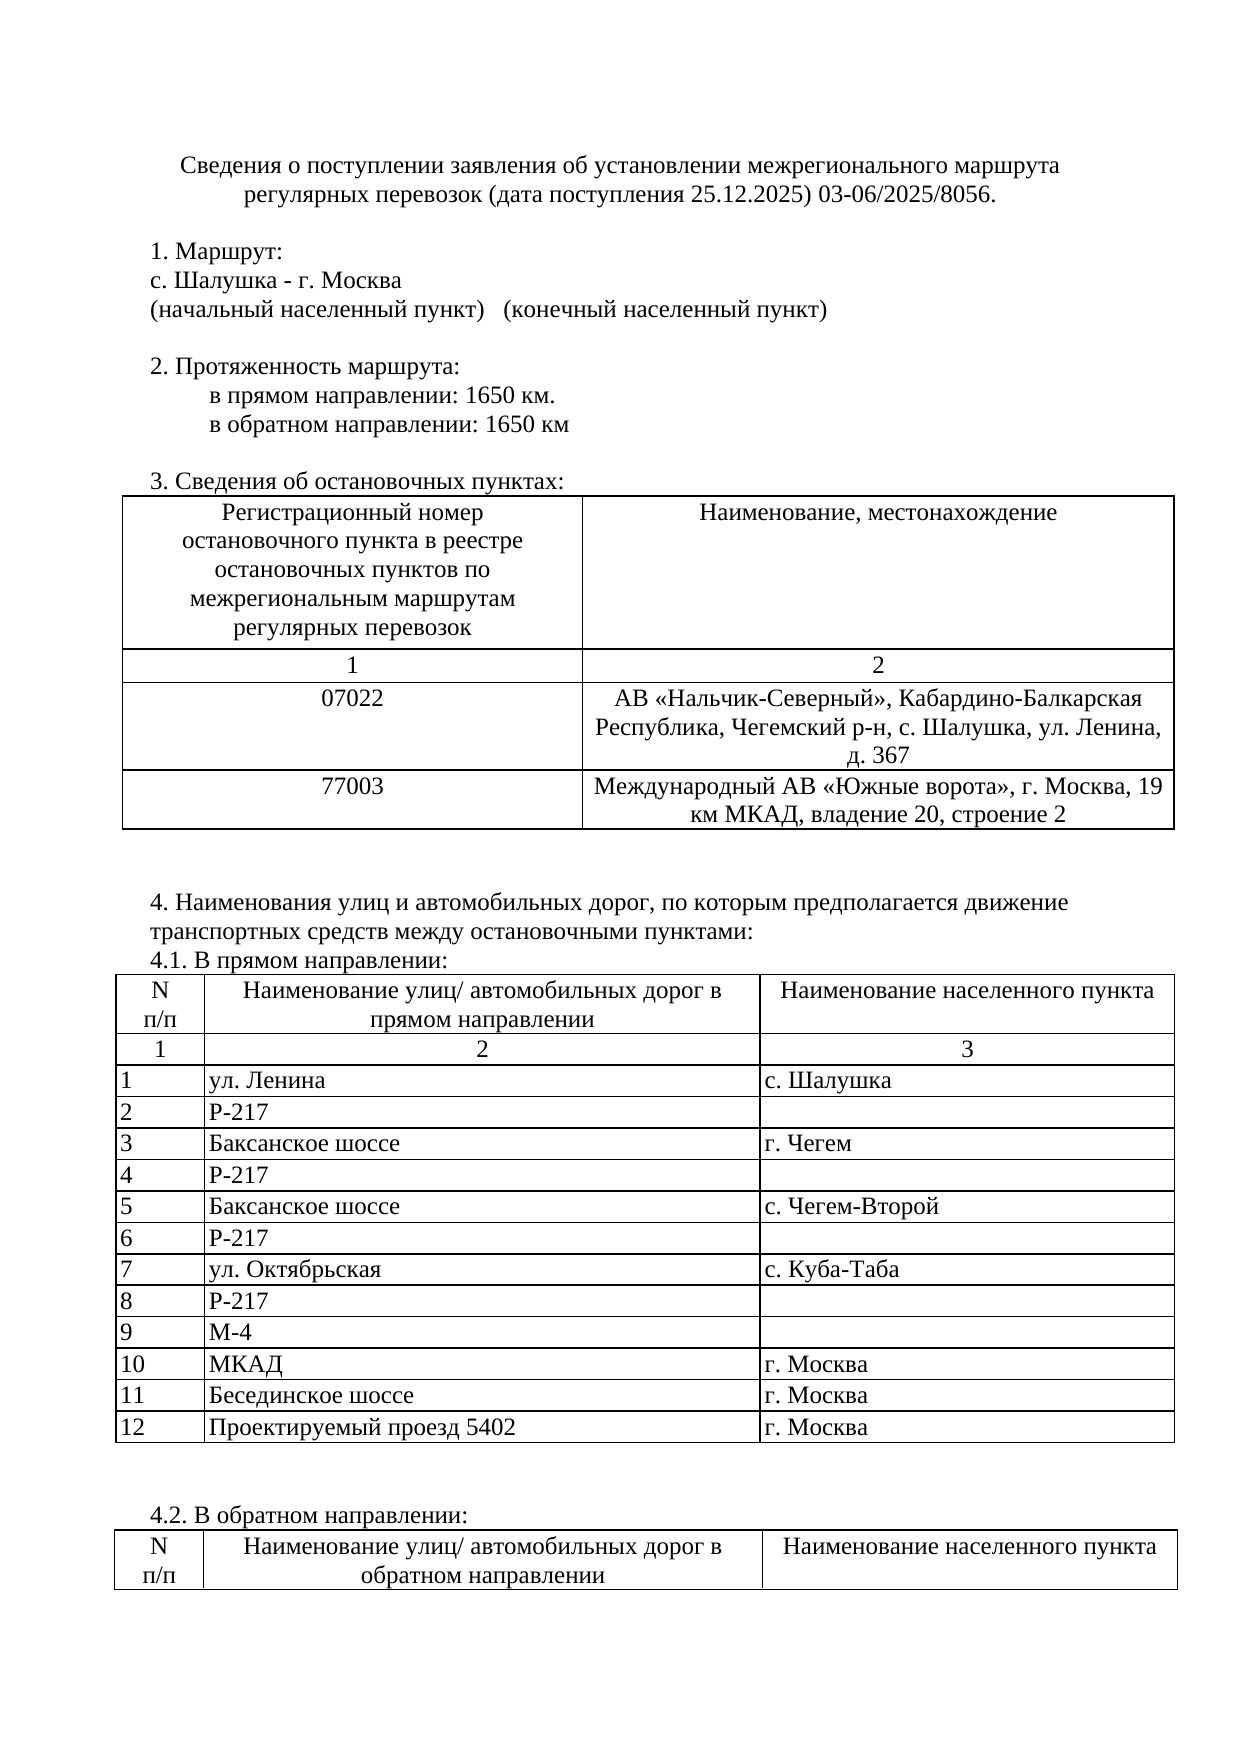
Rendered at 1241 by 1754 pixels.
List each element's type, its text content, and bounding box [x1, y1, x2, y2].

table_cell 5 [117, 1192, 204, 1221]
table_cell 1 [117, 1034, 204, 1064]
table_cell 9 [117, 1317, 204, 1347]
table_header N п/п [115, 1531, 203, 1588]
table_cell [761, 1160, 1174, 1190]
table_cell 2 [117, 1097, 204, 1127]
text с. Шалушка - г. Москва [150, 265, 1090, 294]
table_cell 7 [117, 1255, 204, 1284]
table_cell 4 [117, 1160, 204, 1190]
table_cell Баксанское шоссе [205, 1129, 759, 1158]
text 2. Протяженность маршрута: [150, 351, 1090, 380]
table_cell г. Москва [761, 1349, 1174, 1379]
table_cell 07022 [123, 683, 582, 769]
table_cell 2 [205, 1034, 759, 1064]
table_cell Международный АВ «Южные ворота», г. Москва, 19 км МКАД, владение 20, строение 2 [583, 771, 1173, 828]
text в прямом направлении: 1650 км. [150, 380, 1090, 409]
table_cell 11 [117, 1380, 204, 1410]
table_cell г. Чегем [761, 1129, 1174, 1158]
table_cell г. Москва [761, 1380, 1174, 1410]
table_header N п/п [117, 975, 204, 1033]
table_cell Проектируемый проезд 5402 [205, 1412, 759, 1442]
table_cell 12 [117, 1412, 204, 1442]
table_header Наименование, местонахождение [583, 497, 1173, 648]
table_cell [761, 1223, 1174, 1253]
table_cell Р-217 [205, 1286, 759, 1316]
table_cell АВ «Нальчик-Северный», Кабардино-Балкарская Республика, Чегемский р-н, с. Шалушка, ул. Ленина, д. 367 [583, 683, 1173, 769]
table_cell 1 [117, 1066, 204, 1096]
table_cell Баксанское шоссе [205, 1192, 759, 1221]
table_cell 6 [117, 1223, 204, 1253]
table_cell ул. Октябрьская [205, 1255, 759, 1284]
table_cell Бесединское шоссе [205, 1380, 759, 1410]
text 1. Маршрут: [150, 236, 1090, 265]
table_header Наименование населенного пункта [763, 1531, 1177, 1588]
table_cell 1 [123, 650, 582, 681]
text Сведения о поступлении заявления об установлении межрегионального маршрута регулярных перевозок (дата поступления 25.12.2025) 03-06/2025/8056. [150, 150, 1090, 207]
table_header Регистрационный номер остановочного пункта в реестре остановочных пунктов по межрегиональным маршрутам регулярных перевозок [123, 497, 582, 648]
text (начальный населенный пункт) (конечный населенный пункт) [150, 294, 1090, 322]
table_cell [761, 1317, 1174, 1347]
table_cell 8 [117, 1286, 204, 1316]
table_header Наименование улиц/ автомобильных дорог в обратном направлении [204, 1531, 762, 1588]
table_cell с. Куба-Таба [761, 1255, 1174, 1284]
text 4. Наименования улиц и автомобильных дорог, по которым предполагается движение транспортных средств между остановочными пунктами: [150, 887, 1090, 945]
table_cell ул. Ленина [205, 1066, 759, 1096]
table_cell М-4 [205, 1317, 759, 1347]
table_cell 77003 [123, 771, 582, 828]
text 4.2. В обратном направлении: [150, 1501, 1090, 1529]
table_header Наименование улиц/ автомобильных дорог в прямом направлении [205, 975, 759, 1033]
table_cell г. Москва [761, 1412, 1174, 1442]
table_cell с. Шалушка [761, 1066, 1174, 1096]
text 4.1. В прямом направлении: [150, 945, 1090, 973]
table_cell 3 [761, 1034, 1174, 1064]
table_cell [761, 1286, 1174, 1316]
table_cell Р-217 [205, 1097, 759, 1127]
table_cell 3 [117, 1129, 204, 1158]
table_cell МКАД [205, 1349, 759, 1379]
text 3. Сведения об остановочных пунктах: [150, 466, 1090, 495]
table_cell Р-217 [205, 1223, 759, 1253]
table_header Наименование населенного пункта [761, 975, 1174, 1033]
table_cell Р-217 [205, 1160, 759, 1190]
text в обратном направлении: 1650 км [150, 409, 1090, 437]
table_cell [761, 1097, 1174, 1127]
table_cell с. Чегем-Второй [761, 1192, 1174, 1221]
table_cell 10 [117, 1349, 204, 1379]
table_cell 2 [583, 650, 1173, 681]
